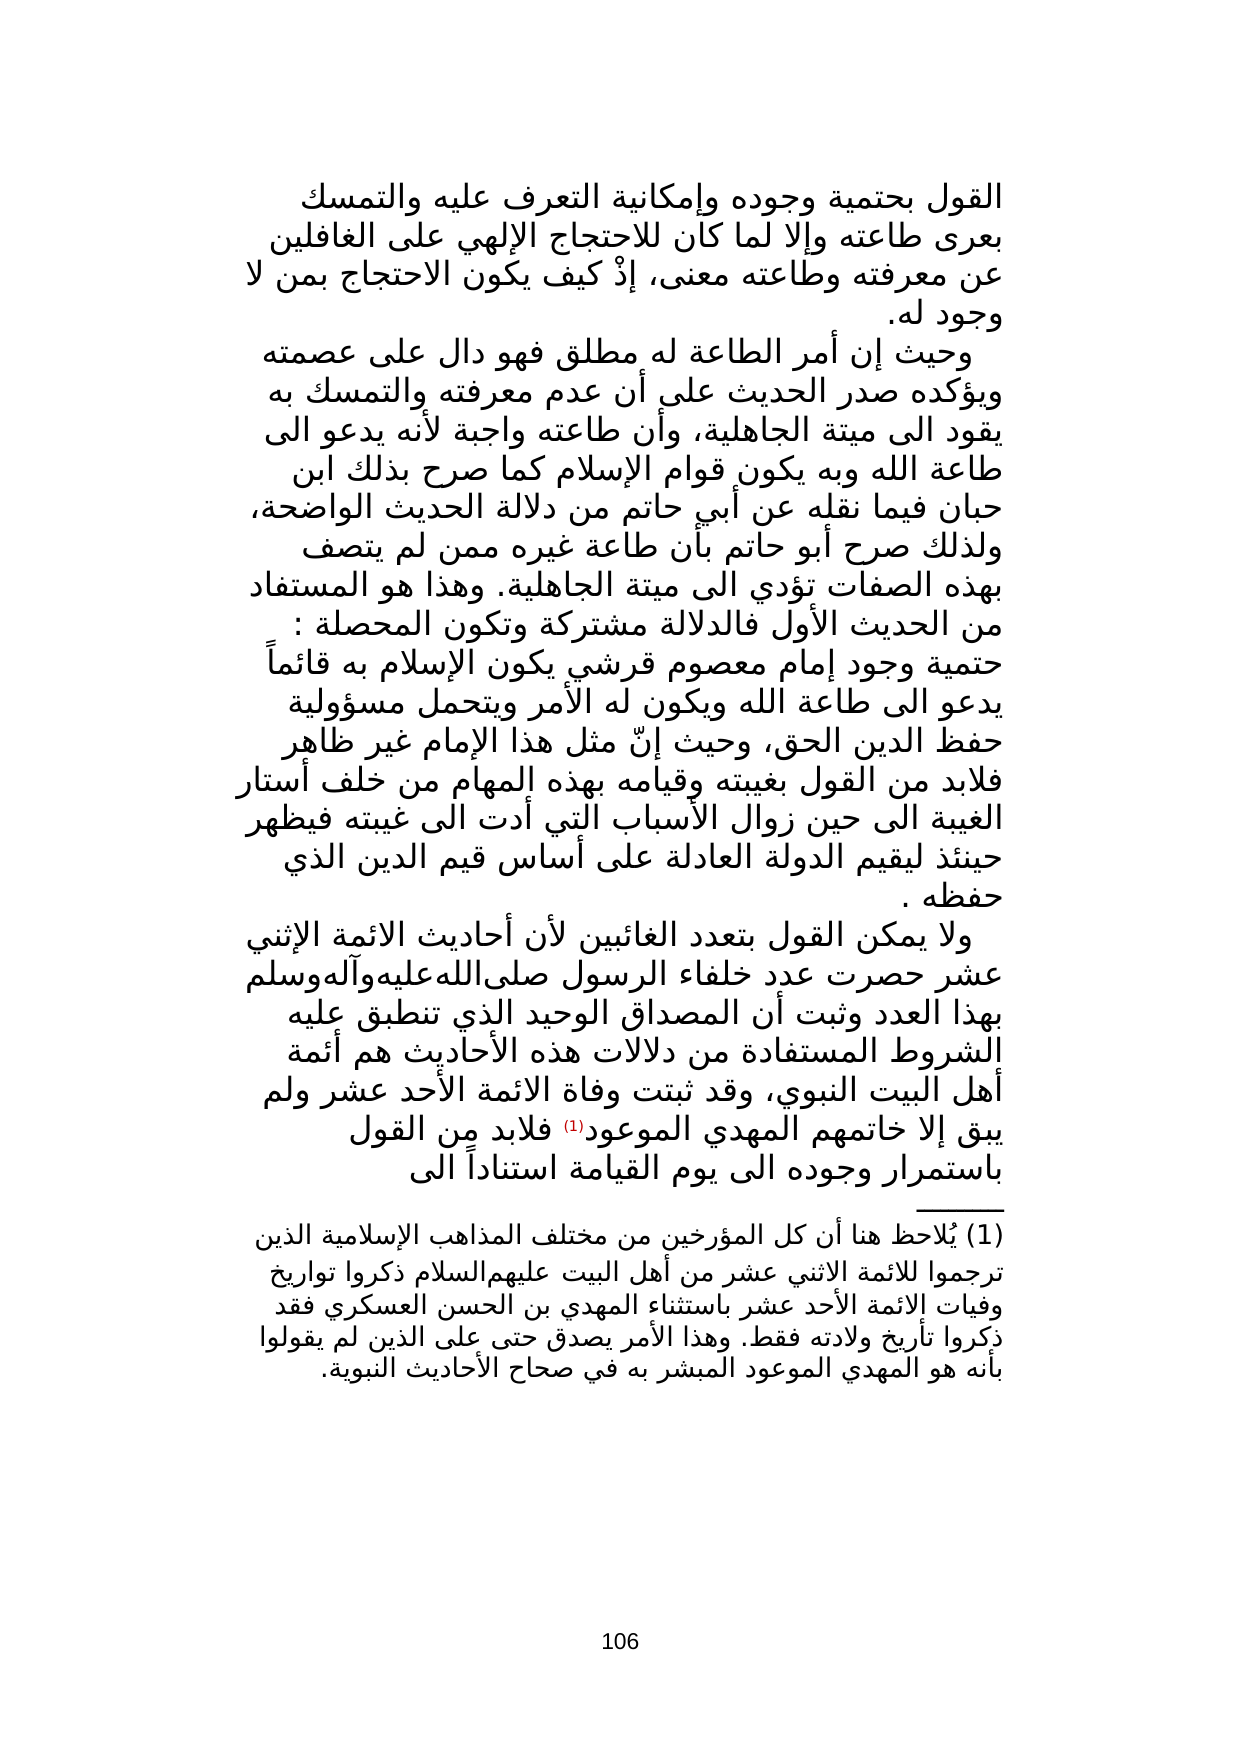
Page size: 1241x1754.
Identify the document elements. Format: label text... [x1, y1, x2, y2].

text ولا يمكن القول بتعدد الغائبين لأن أحاديث الائمة الإثني عشر حصرت عدد خلفاء الرسول صلى‌الله‌عليه‌وآله‌وسلم بهذا العدد وثبت أن المصداق الوحيد الذي تنطبق عليه الشروط المستفادة من دلالات هذه الأحاديث هم أئمة أهل البيت النبوي، وقد ثبتت وفاة الائمة الأحد عشر ولم يبق إلا خاتمهم المهدي الموعود(1) فلابد من القول باستمرار وجوده الى يوم القيامة استناداً الى [236, 915, 1004, 1187]
text ـــــــــــ [236, 1187, 1004, 1219]
text القول بحتمية وجوده وإمكانية التعرف عليه والتمسك بعرى طاعته وإلا لما كان للاحتجاج الإلهي على الغافلين عن معرفته وطاعته معنى، إذْ كيف يكون الاحتجاج بمن لا وجود له. [236, 177, 1004, 333]
text وحيث إن أمر الطاعة له مطلق فهو دال على عصمته ويؤكده صدر الحديث على أن عدم معرفته والتمسك به يقود الى ميتة الجاهلية، وأن طاعته واجبة لأنه يدعو الى طاعة الله وبه يكون قوام الإسلام كما صرح بذلك ابن حبان فيما نقله عن أبي حاتم من دلالة الحديث الواضحة، ولذلك صرح أبو حاتم بأن طاعة غيره ممن لم يتصف بهذه الصفات تؤدي الى ميتة الجاهلية. وهذا هو المستفاد من الحديث الأول فالدلالة مشتركة وتكون المحصلة : حتمية وجود إمام معصوم قرشي يكون الإسلام به قائماً يدعو الى طاعة الله ويكون له الأمر ويتحمل مسؤولية حفظ الدين الحق، وحيث إنّ مثل هذا الإمام غير ظاهر فلابد من القول بغيبته وقيامه بهذه المهام من خلف أستار الغيبة الى حين زوال الأسباب التي أدت الى غيبته فيظهر حينئذ ليقيم الدولة العادلة على أساس قيم الدين الذي حفظه . [236, 333, 1004, 915]
text (1) يُلاحظ هنا أن كل المؤرخين من مختلف المذاهب الإسلامية الذين ترجموا للائمة الاثني عشر من أهل البيت عليهم‌السلام ذكروا تواريخ وفيات الائمة الأحد عشر باستثناء المهدي بن الحسن العسكري فقد ذكروا تأريخ ولادته فقط. وهذا الأمر يصدق حتى على الذين لم يقولوا بأنه هو المهدي الموعود المبشر به في صحاح الأحاديث النبوية. [236, 1219, 1004, 1384]
